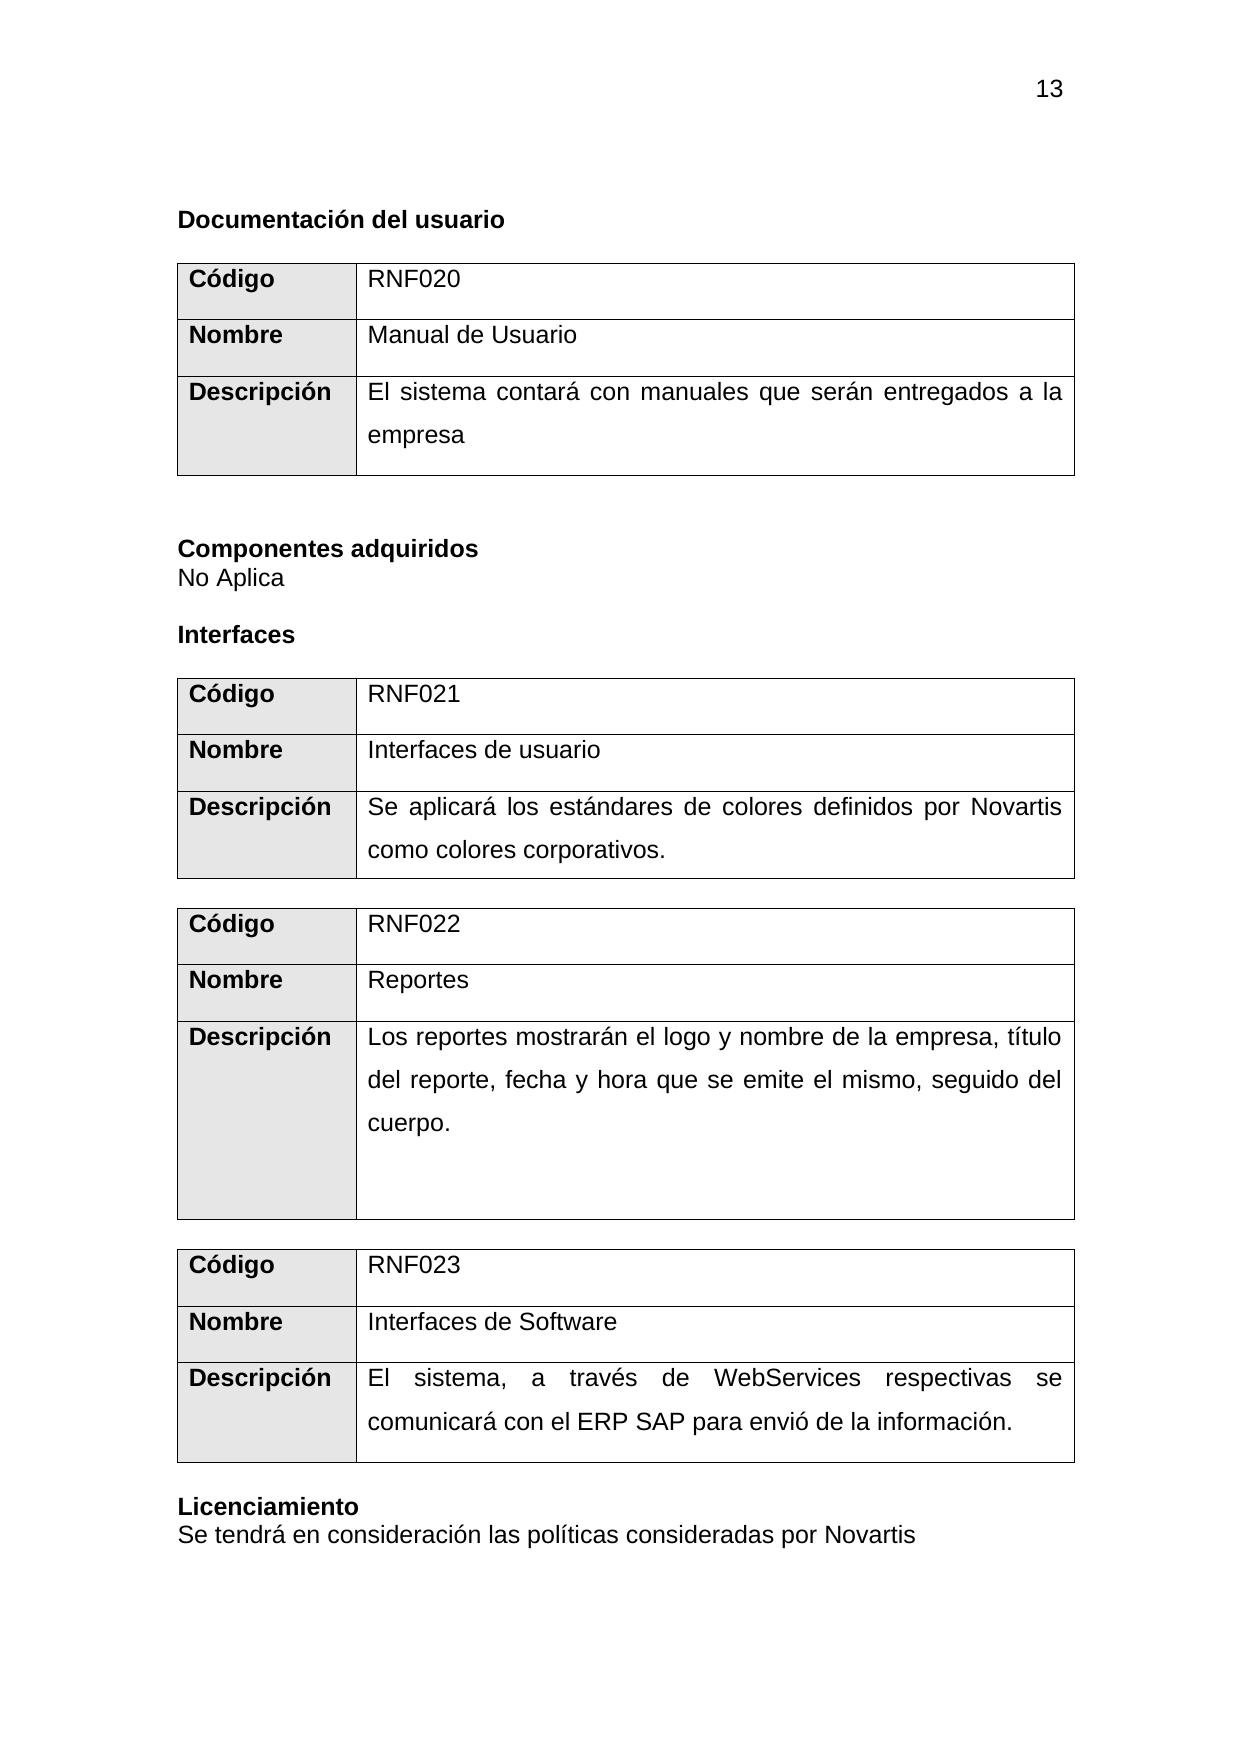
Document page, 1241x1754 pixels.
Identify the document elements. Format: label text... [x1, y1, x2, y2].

text No Aplica [177, 563, 1063, 591]
table_cell Interfaces de usuario [357, 735, 1074, 791]
table_header Código [178, 1250, 356, 1306]
table_header Código [178, 909, 356, 964]
table_cell Se aplicará los estándares de colores definidos por Novartis como colores corporativos. [357, 792, 1074, 878]
table_cell Nombre [178, 965, 356, 1021]
table_cell Nombre [178, 735, 356, 791]
table_header Código [178, 264, 356, 319]
table_cell Interfaces de Software [357, 1307, 1074, 1362]
text Licenciamiento [177, 1492, 1063, 1521]
text Documentación del usuario [177, 205, 1063, 234]
table_cell El sistema, a través de WebServices respectivas se comunicará con el ERP SAP para envió de la información. [357, 1363, 1074, 1462]
table_cell Descripción [178, 1022, 356, 1219]
table_cell Los reportes mostrarán el logo y nombre de la empresa, título del reporte, fecha y hora que se emite el mismo, seguido del cuerpo. [357, 1022, 1074, 1219]
table_cell Descripción [178, 1363, 356, 1462]
table_cell Reportes [357, 965, 1074, 1021]
table_cell Nombre [178, 1307, 356, 1362]
table_header Código [178, 679, 356, 734]
table_header RNF023 [357, 1250, 1074, 1306]
table_cell El sistema contará con manuales que serán entregados a la empresa [357, 377, 1074, 475]
table_header RNF020 [357, 264, 1074, 319]
text Interfaces [177, 620, 1063, 649]
table_cell Nombre [178, 320, 356, 376]
table_cell Descripción [178, 792, 356, 878]
table_header RNF022 [357, 909, 1074, 964]
table_cell Manual de Usuario [357, 320, 1074, 376]
text Componentes adquiridos [177, 534, 1063, 563]
table_header RNF021 [357, 679, 1074, 734]
text Se tendrá en consideración las políticas consideradas por Novartis [177, 1521, 1063, 1549]
table_cell Descripción [178, 377, 356, 475]
